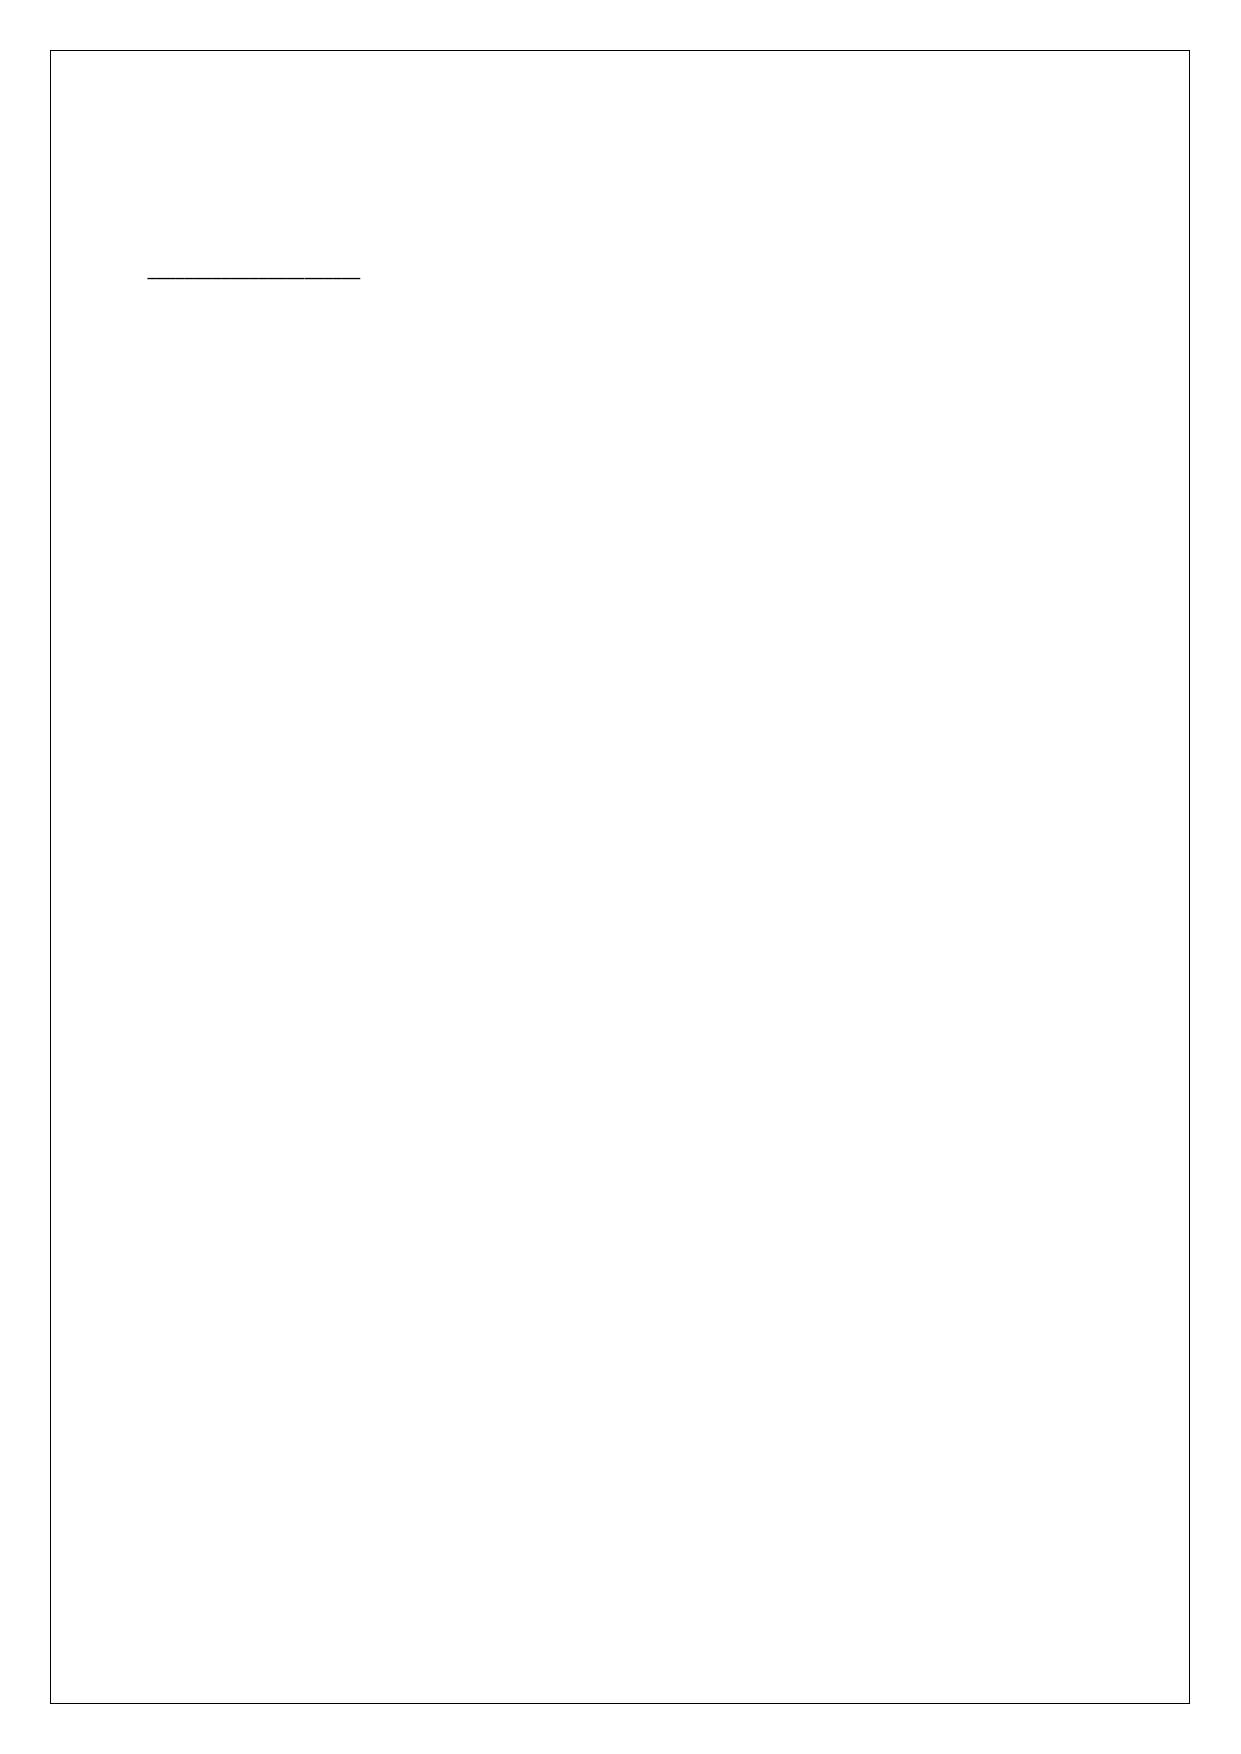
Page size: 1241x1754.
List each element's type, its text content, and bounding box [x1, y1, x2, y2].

text _______________________ [147, 254, 1093, 283]
